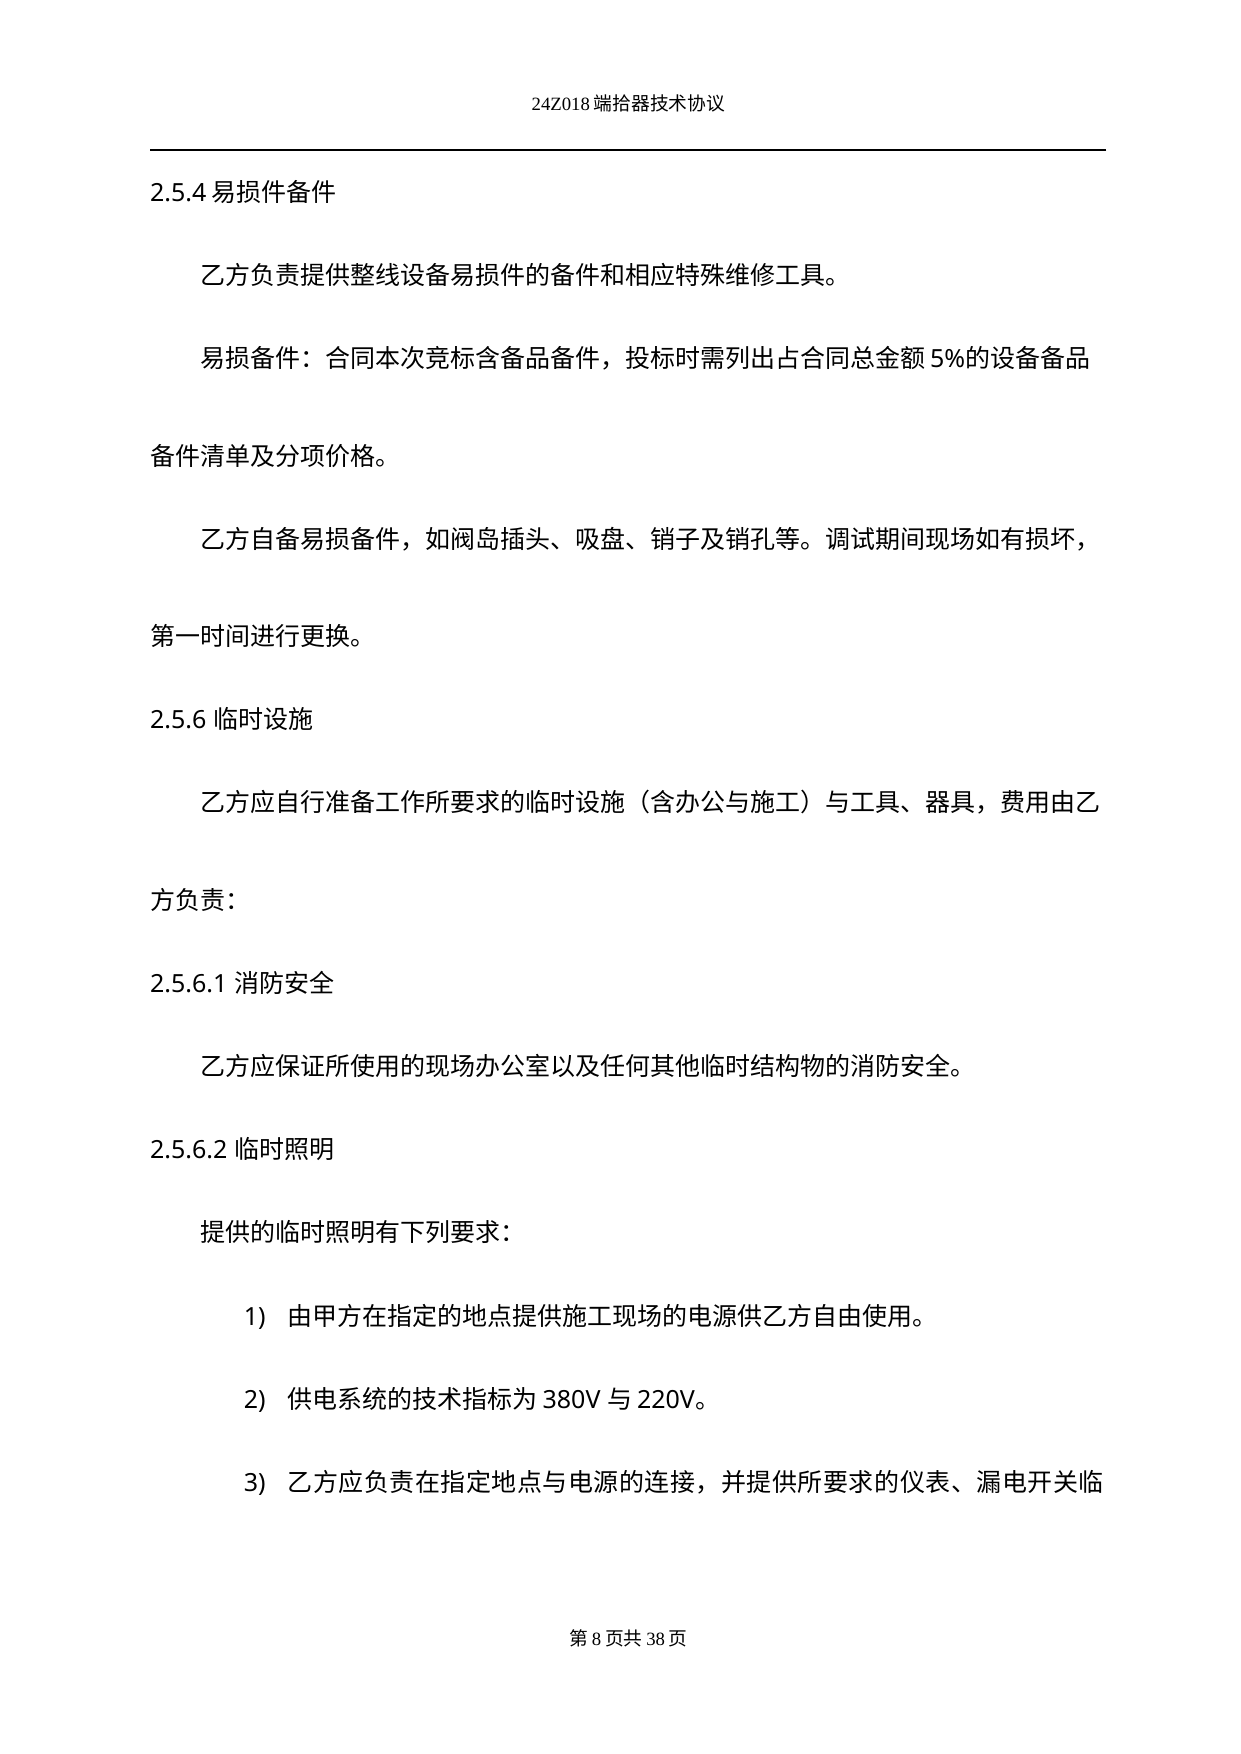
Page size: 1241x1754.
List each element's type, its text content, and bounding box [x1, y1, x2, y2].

text 乙方自备易损备件，如阀岛插头、吸盘、销子及销孔等。调试期间现场如有损坏，第一时间进行更换。 [150, 505, 1106, 667]
text 乙方负责提供整线设备易损件的备件和相应特殊维修工具。 [150, 241, 1106, 306]
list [244, 1448, 1106, 1513]
text 易损备件：合同本次竞标含备品备件，投标时需列出占合同总金额5%的设备备品备件清单及分项价格。 [150, 324, 1106, 487]
subtitle 2.5.6 临时设施 [150, 685, 1106, 750]
text 乙方应保证所使用的现场办公室以及任何其他临时结构物的消防安全。 [150, 1032, 1106, 1097]
list 供电系统的技术指标为380V 与220V。 [244, 1365, 1106, 1430]
text 乙方应自行准备工作所要求的临时设施（含办公与施工）与工具、器具，费用由乙方负责： [150, 768, 1106, 931]
list 由甲方在指定的地点提供施工现场的电源供乙方自由使用。 [244, 1282, 1106, 1347]
text 2.5.6.2 临时照明 [150, 1115, 1106, 1180]
text 提供的临时照明有下列要求： [150, 1198, 1106, 1263]
subtitle 2.5.4易损件备件 [150, 158, 1106, 223]
text 2.5.6.1 消防安全 [150, 949, 1106, 1014]
